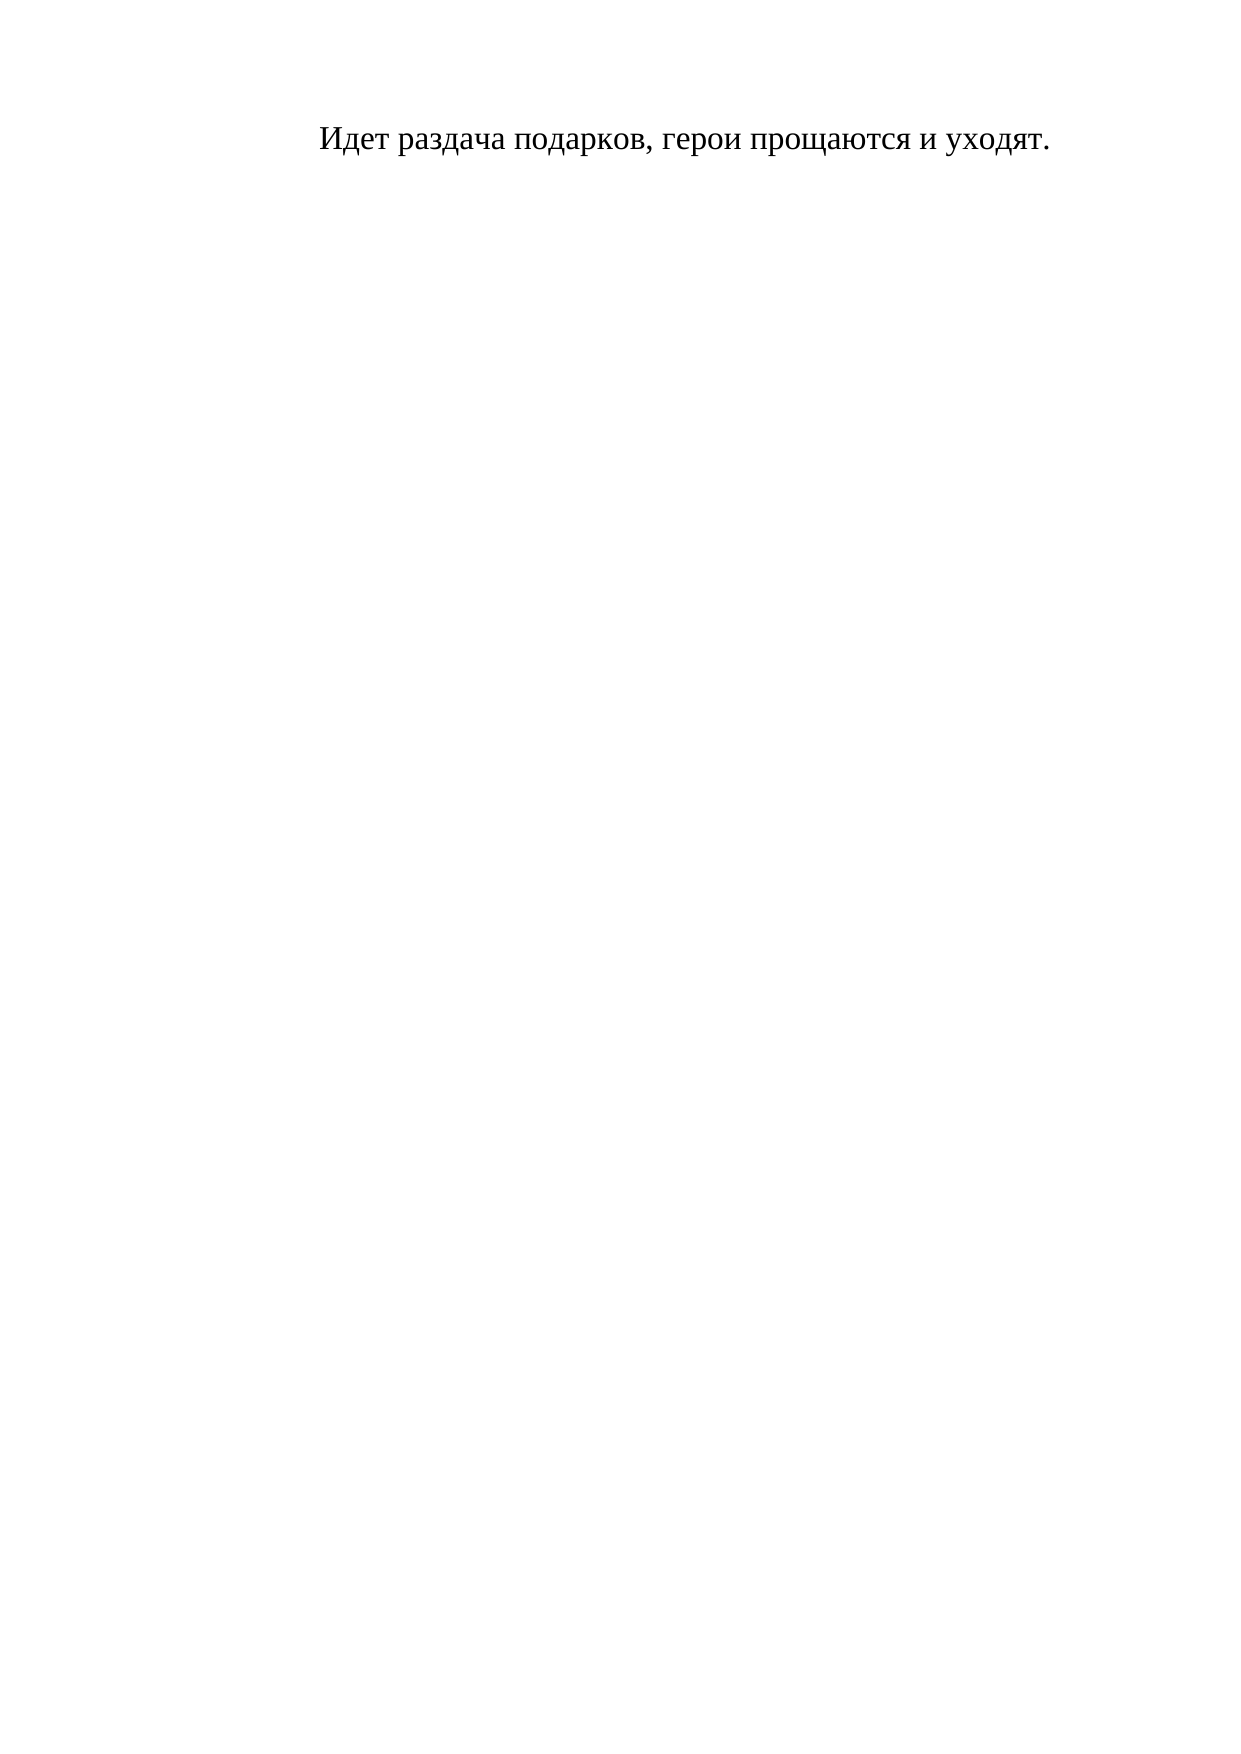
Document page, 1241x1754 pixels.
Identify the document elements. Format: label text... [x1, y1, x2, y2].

text Идет раздача подарков, герои прощаются и уходят. [177, 118, 1152, 156]
